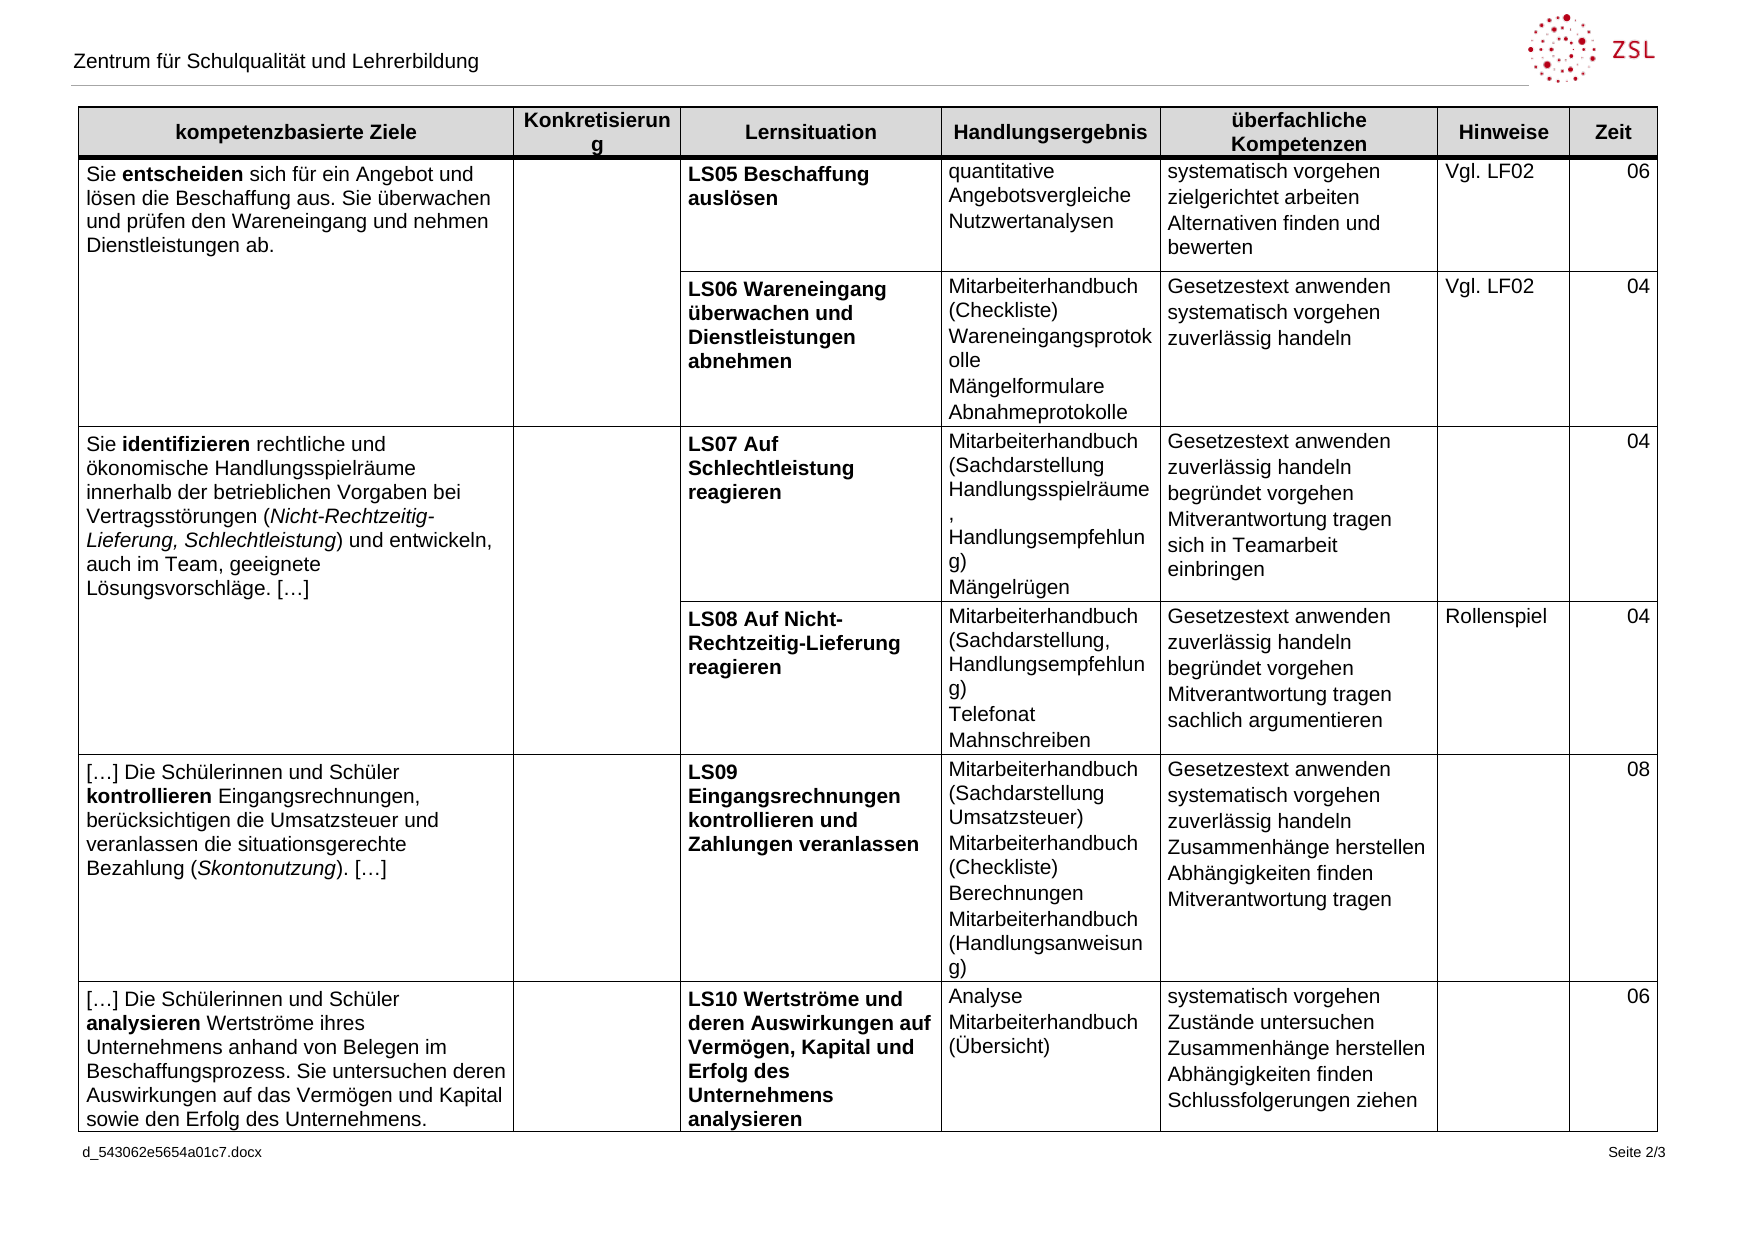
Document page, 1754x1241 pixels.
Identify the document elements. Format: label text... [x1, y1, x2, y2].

table_cell Gesetzestext anwenden systematisch vorgehen zuverlässig handeln Zusammenhänge herstellen Abhängigkeiten finden Mitverantwortung tragen [1161, 755, 1437, 981]
table_header Handlungsergebnis [942, 108, 1160, 155]
table_header überfachliche Kompetenzen [1161, 108, 1437, 155]
table_cell LS05 Beschaffung auslösen [681, 160, 941, 271]
table_cell [514, 755, 680, 981]
table_cell [514, 160, 680, 426]
table_cell Mitarbeiterhandbuch (Checkliste) Wareneingangsprotokolle Mängelformulare Abnahmeprotokolle [942, 272, 1160, 426]
table_header Konkretisierung [514, 108, 680, 155]
table_cell 04 [1570, 427, 1657, 601]
table_cell quantitative Angebotsvergleiche Nutzwertanalysen [942, 160, 1160, 271]
table_cell systematisch vorgehen zielgerichtet arbeiten Alternativen finden und bewerten [1161, 160, 1437, 271]
table_cell Vgl. LF02 [1438, 272, 1569, 426]
table_header kompetenzbasierte Ziele [79, 108, 513, 155]
table_cell Mitarbeiterhandbuch (Sachdarstellung, Handlungsempfehlung) Telefonat Mahnschreiben [942, 602, 1160, 754]
table_cell [1438, 755, 1569, 981]
table_cell Gesetzestext anwenden systematisch vorgehen zuverlässig handeln [1161, 272, 1437, 426]
table_cell 04 [1570, 602, 1657, 754]
table_cell [514, 427, 680, 754]
table_header Zeit [1570, 108, 1657, 155]
table_cell Analyse Mitarbeiterhandbuch (Übersicht) [942, 982, 1160, 1131]
table_cell […] Die Schülerinnen und Schüler kontrollieren Eingangsrechnungen, berücksichtigen die Umsatzsteuer und veranlassen die situationsgerechte Bezahlung (Skontonutzung). […] [79, 755, 513, 981]
table_cell LS06 Wareneingang überwachen und Dienstleistungen abnehmen [681, 272, 941, 426]
table_header Lernsituation [681, 108, 941, 155]
table_cell LS07 Auf Schlechtleistung reagieren [681, 427, 941, 601]
table_cell Gesetzestext anwenden zuverlässig handeln begründet vorgehen Mitverantwortung tragen sachlich argumentieren [1161, 602, 1437, 754]
table_cell Mitarbeiterhandbuch (Sachdarstellung Handlungsspielräume, Handlungsempfehlung) Mängelrügen [942, 427, 1160, 601]
table_cell 08 [1570, 755, 1657, 981]
table_cell Rollenspiel [1438, 602, 1569, 754]
table_cell Sie entscheiden sich für ein Angebot und lösen die Beschaffung aus. Sie überwachen und prüfen den Wareneingang und nehmen Dienstleistungen ab. [79, 160, 513, 426]
table_cell LS09 Eingangsrechnungen kontrollieren und Zahlungen veranlassen [681, 755, 941, 981]
table_cell 04 [1570, 272, 1657, 426]
picture [1526, 13, 1657, 85]
table_cell Sie identifizieren rechtliche und ökonomische Handlungsspielräume innerhalb der betrieblichen Vorgaben bei Vertragsstörungen (Nicht-Rechtzeitig-Lieferung, Schlechtleistung) und entwickeln, auch im Team, geeignete Lösungsvorschläge. […] [79, 427, 513, 754]
table_cell LS08 Auf Nicht-Rechtzeitig-Lieferung reagieren [681, 602, 941, 754]
table_header Hinweise [1438, 108, 1569, 155]
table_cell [681, 982, 941, 1131]
table_cell Mitarbeiterhandbuch (Sachdarstellung Umsatzsteuer) Mitarbeiterhandbuch (Checkliste) Berechnungen Mitarbeiterhandbuch (Handlungsanweisung) [942, 755, 1160, 981]
table_cell 06 [1570, 982, 1657, 1131]
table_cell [1161, 982, 1437, 1131]
table_cell [1438, 427, 1569, 601]
table_cell Gesetzestext anwenden zuverlässig handeln begründet vorgehen Mitverantwortung tragen sich in Teamarbeit einbringen [1161, 427, 1437, 601]
table_cell [1438, 982, 1569, 1131]
table_cell 06 [1570, 160, 1657, 271]
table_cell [79, 982, 513, 1131]
table_cell Vgl. LF02 [1438, 160, 1569, 271]
table_cell [514, 982, 680, 1131]
